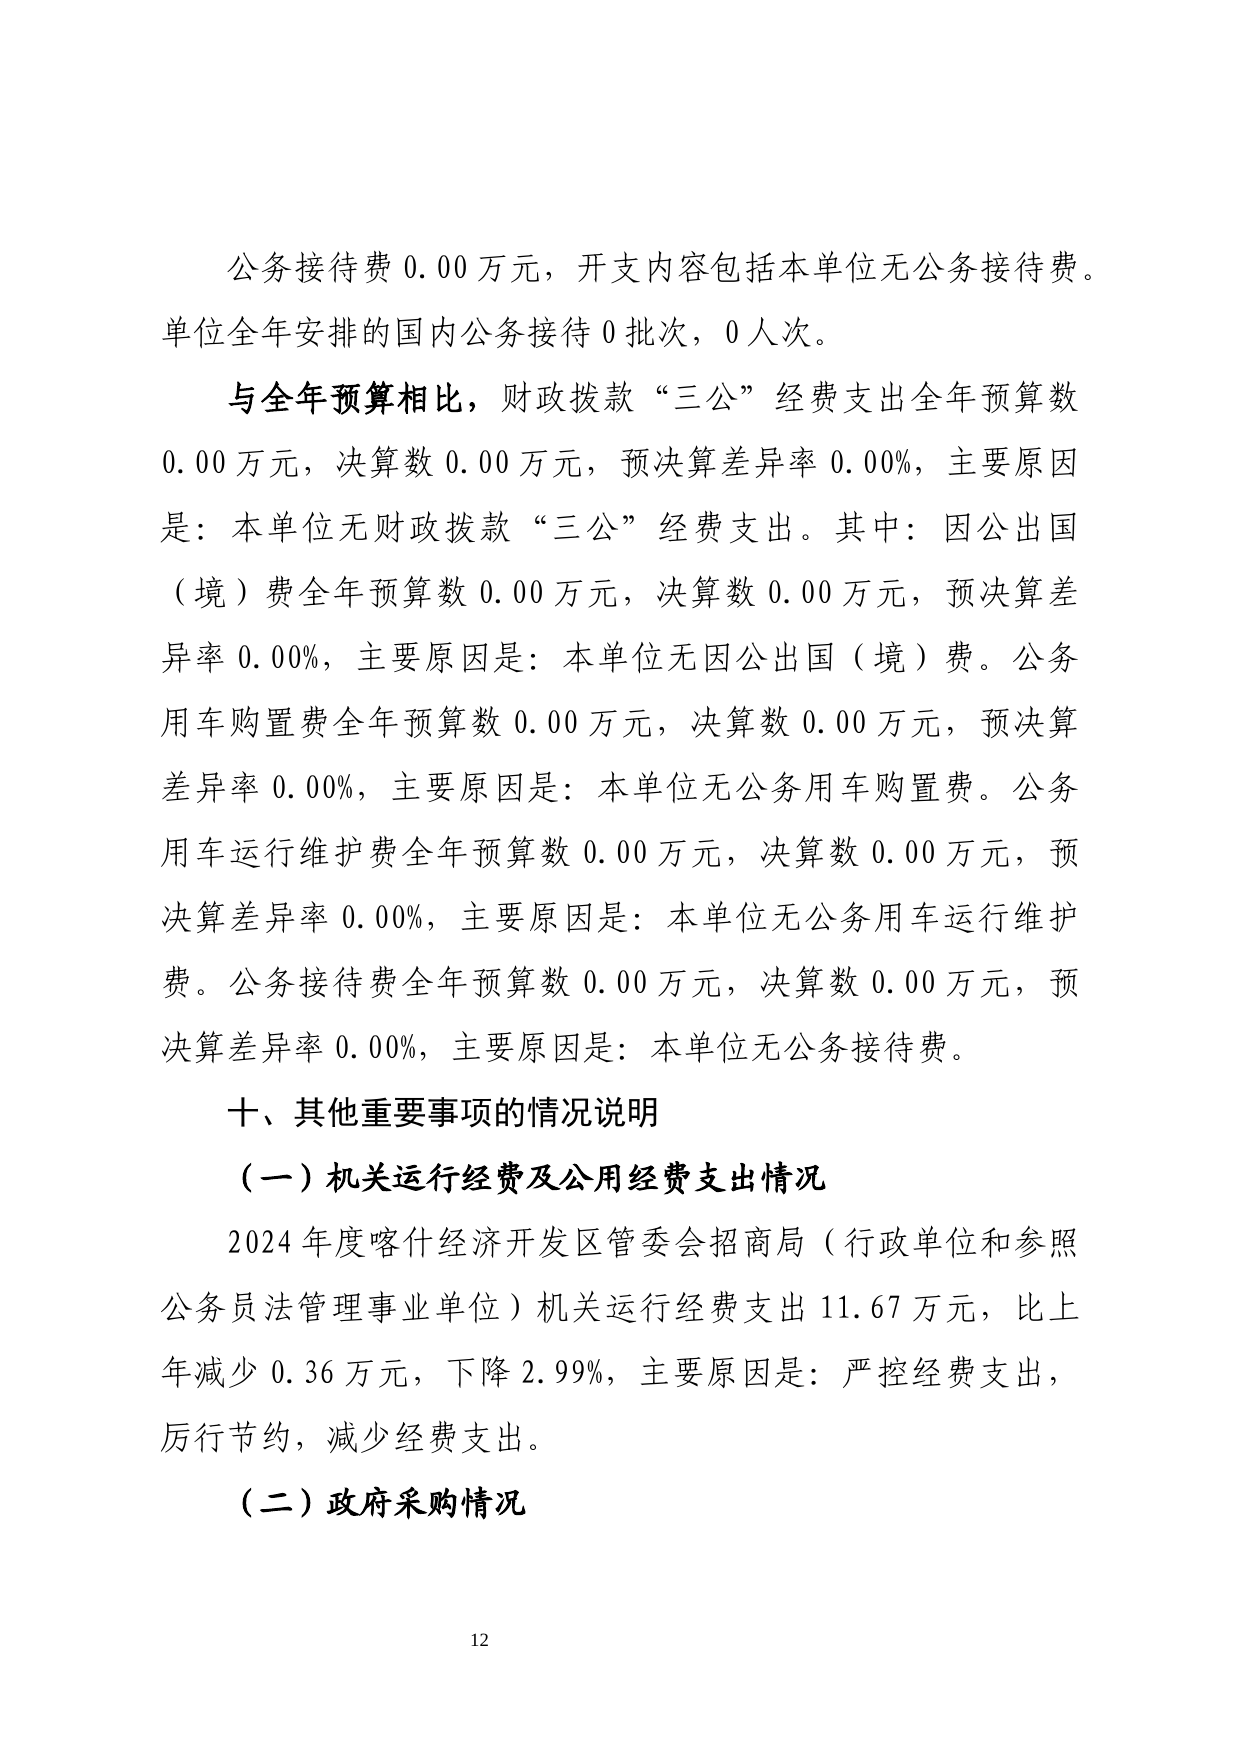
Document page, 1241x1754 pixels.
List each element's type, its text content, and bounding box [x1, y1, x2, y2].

text （一）机关运行经费及公用经费支出情况 [159, 1143, 1081, 1208]
text 十、其他重要事项的情况说明 [159, 1078, 1081, 1143]
text （二）政府采购情况 [159, 1468, 1081, 1533]
text 2024年度喀什经济开发区管委会招商局（行政单位和参照公务员法管理事业单位）机关运行经费支出11.67万元，比上年减少0.36万元，下降2.99%，主要原因是：严控经费支出，厉行节约，减少经费支出。 [159, 1208, 1081, 1468]
text 与全年预算相比，财政拨款“三公”经费支出全年预算数0.00万元，决算数0.00万元，预决算差异率0.00%，主要原因是：本单位无财政拨款“三公”经费支出。其中：因公出国（境）费全年预算数0.00万元，决算数0.00万元，预决算差异率0.00%，主要原因是：本单位无因公出国（境）费。公务用车购置费全年预算数0.00万元，决算数0.00万元，预决算差异率0.00%，主要原因是：本单位无公务用车购置费。公务用车运行维护费全年预算数0.00万元，决算数0.00万元，预决算差异率0.00%，主要原因是：本单位无公务用车运行维护费。公务接待费全年预算数0.00万元，决算数0.00万元，预决算差异率0.00%，主要原因是：本单位无公务接待费。 [159, 363, 1081, 1078]
text 公务接待费0.00万元，开支内容包括本单位无公务接待费。单位全年安排的国内公务接待0批次，0人次。 [159, 233, 1081, 363]
